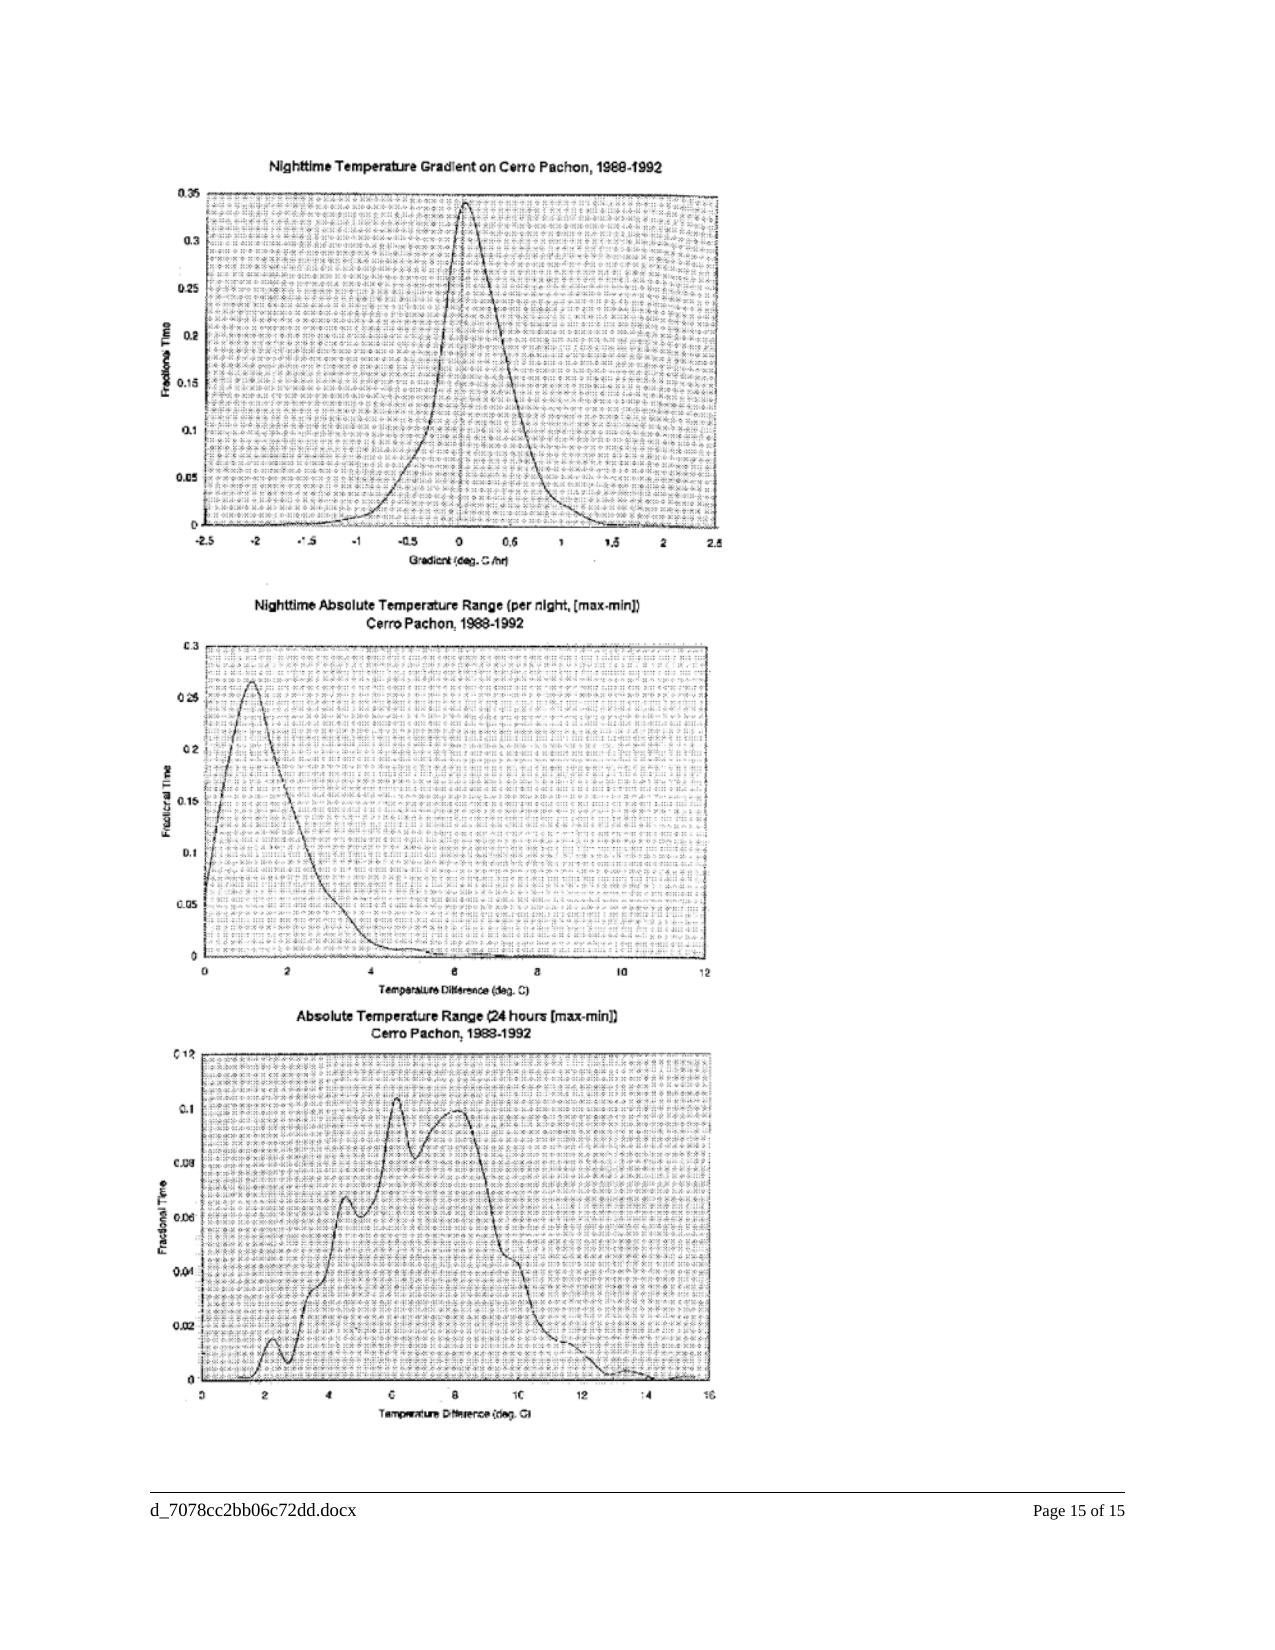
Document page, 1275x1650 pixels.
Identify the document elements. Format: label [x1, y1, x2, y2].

picture [150, 150, 740, 1428]
